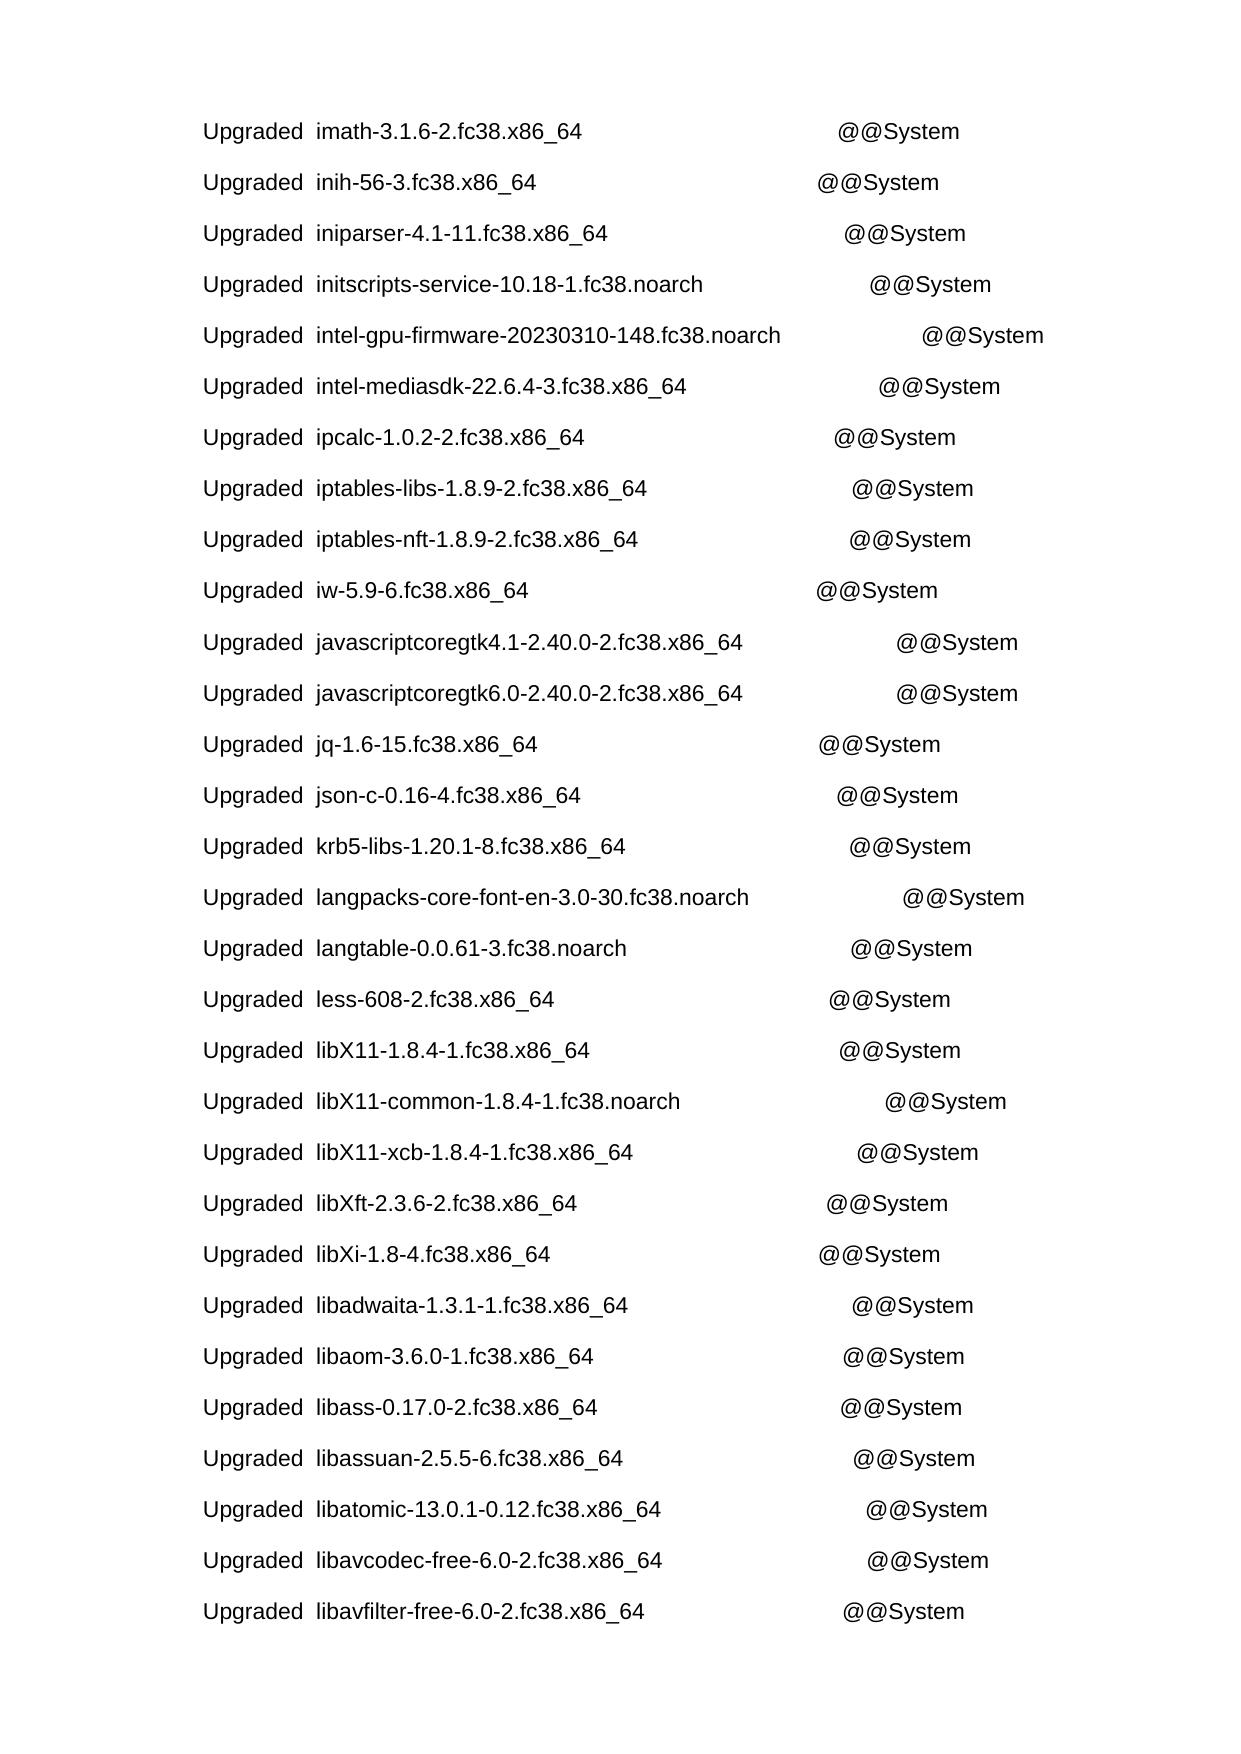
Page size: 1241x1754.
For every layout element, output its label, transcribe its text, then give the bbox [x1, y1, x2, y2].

text Upgraded langpacks-core-font-en-3.0-30.fc38.noarch @@System [177, 884, 1152, 910]
text Upgraded imath-3.1.6-2.fc38.x86_64 @@System [177, 118, 1152, 144]
text Upgraded libassuan-2.5.5-6.fc38.x86_64 @@System [177, 1445, 1152, 1472]
text Upgraded json-c-0.16-4.fc38.x86_64 @@System [177, 782, 1152, 808]
text Upgraded libavcodec-free-6.0-2.fc38.x86_64 @@System [177, 1547, 1152, 1574]
text Upgraded krb5-libs-1.20.1-8.fc38.x86_64 @@System [177, 833, 1152, 859]
text Upgraded libXi-1.8-4.fc38.x86_64 @@System [177, 1241, 1152, 1267]
text Upgraded libX11-1.8.4-1.fc38.x86_64 @@System [177, 1037, 1152, 1063]
text Upgraded intel-gpu-firmware-20230310-148.fc38.noarch @@System [177, 322, 1152, 349]
text Upgraded intel-mediasdk-22.6.4-3.fc38.x86_64 @@System [177, 373, 1152, 400]
text Upgraded iptables-libs-1.8.9-2.fc38.x86_64 @@System [177, 475, 1152, 502]
text Upgraded libadwaita-1.3.1-1.fc38.x86_64 @@System [177, 1292, 1152, 1318]
text Upgraded less-608-2.fc38.x86_64 @@System [177, 986, 1152, 1012]
text Upgraded iptables-nft-1.8.9-2.fc38.x86_64 @@System [177, 526, 1152, 553]
text Upgraded initscripts-service-10.18-1.fc38.noarch @@System [177, 271, 1152, 298]
text Upgraded libavfilter-free-6.0-2.fc38.x86_64 @@System [177, 1598, 1152, 1625]
text Upgraded iniparser-4.1-11.fc38.x86_64 @@System [177, 220, 1152, 247]
text Upgraded ipcalc-1.0.2-2.fc38.x86_64 @@System [177, 424, 1152, 451]
text Upgraded javascriptcoregtk4.1-2.40.0-2.fc38.x86_64 @@System [177, 628, 1152, 655]
text Upgraded libaom-3.6.0-1.fc38.x86_64 @@System [177, 1343, 1152, 1369]
text Upgraded jq-1.6-15.fc38.x86_64 @@System [177, 731, 1152, 757]
text Upgraded libXft-2.3.6-2.fc38.x86_64 @@System [177, 1190, 1152, 1216]
text Upgraded libatomic-13.0.1-0.12.fc38.x86_64 @@System [177, 1496, 1152, 1523]
text Upgraded langtable-0.0.61-3.fc38.noarch @@System [177, 935, 1152, 961]
text Upgraded javascriptcoregtk6.0-2.40.0-2.fc38.x86_64 @@System [177, 679, 1152, 706]
text Upgraded libass-0.17.0-2.fc38.x86_64 @@System [177, 1394, 1152, 1421]
text Upgraded inih-56-3.fc38.x86_64 @@System [177, 169, 1152, 196]
text Upgraded libX11-xcb-1.8.4-1.fc38.x86_64 @@System [177, 1139, 1152, 1165]
text Upgraded iw-5.9-6.fc38.x86_64 @@System [177, 577, 1152, 604]
text Upgraded libX11-common-1.8.4-1.fc38.noarch @@System [177, 1088, 1152, 1114]
